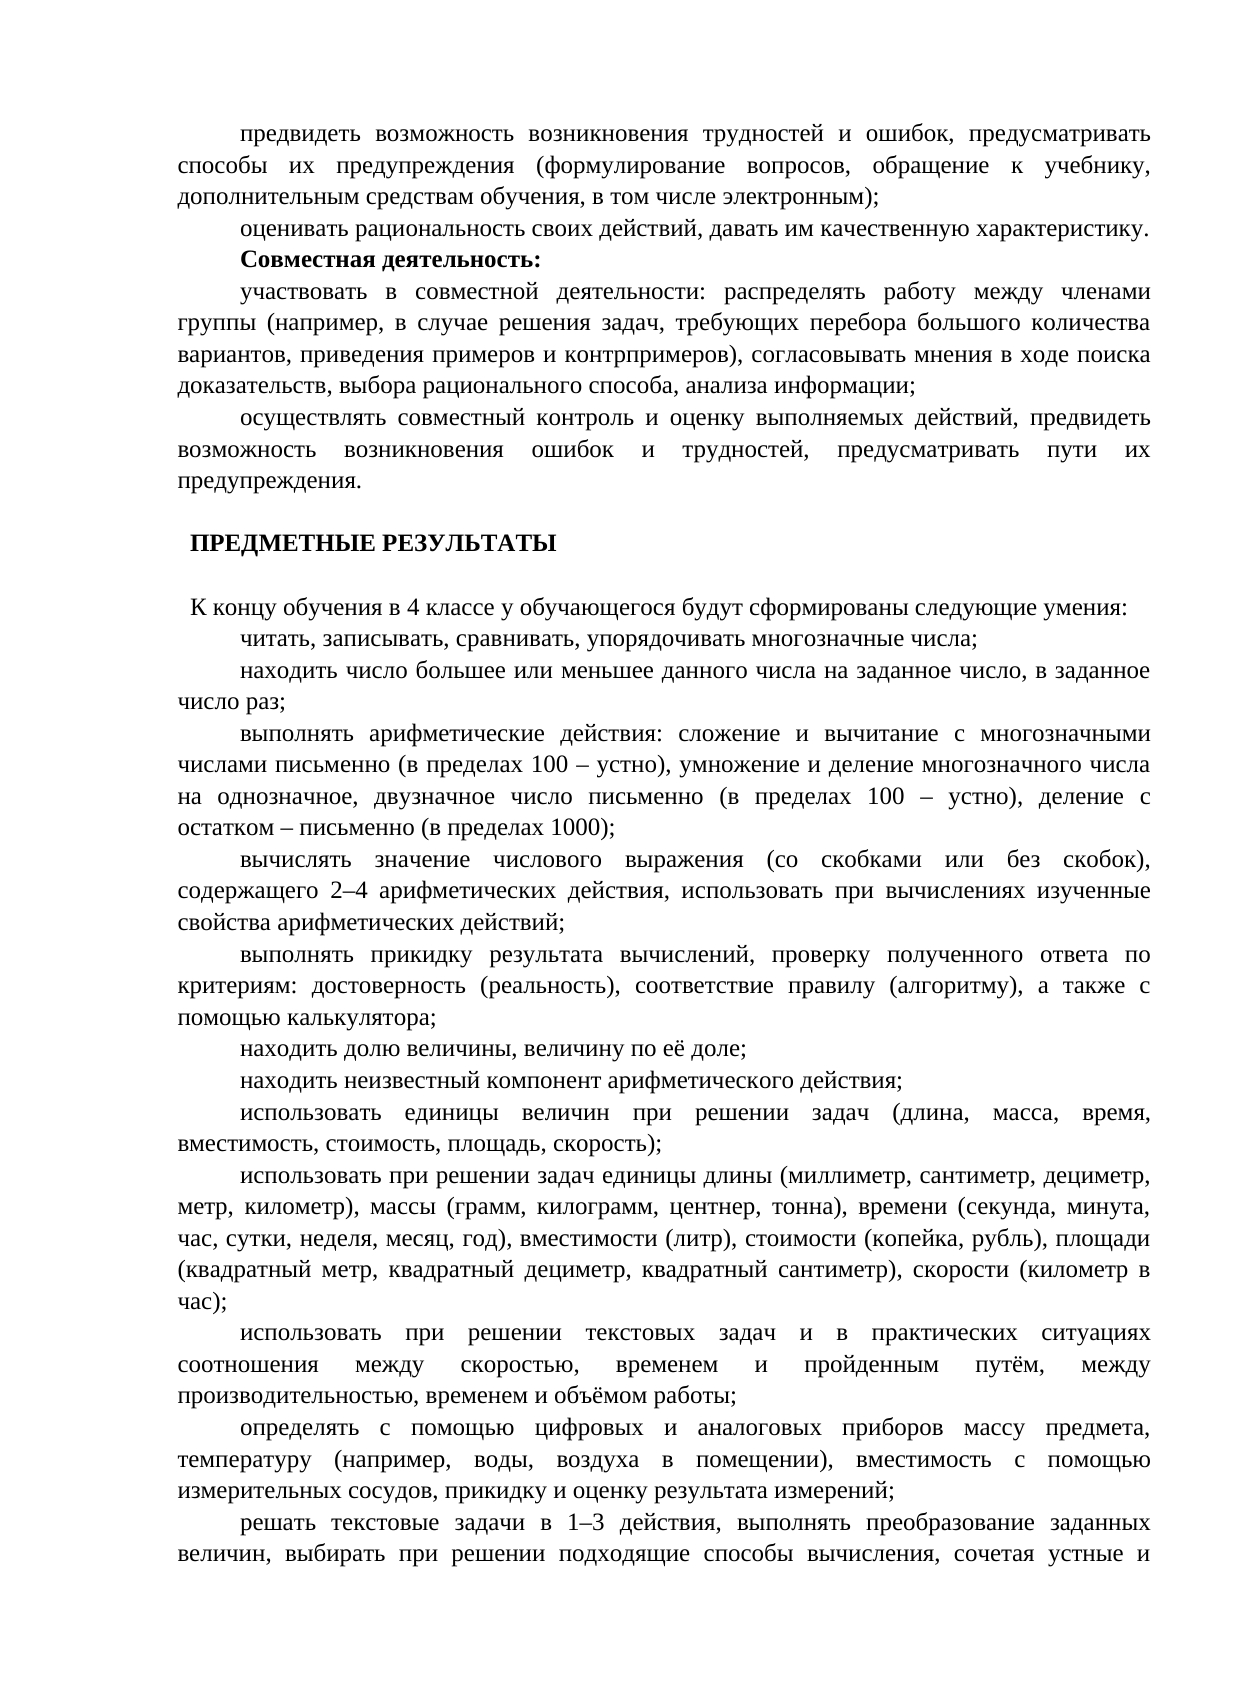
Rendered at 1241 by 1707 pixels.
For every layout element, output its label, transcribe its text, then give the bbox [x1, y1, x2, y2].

text Совместная деятельность: [177, 244, 1152, 273]
text выполнять арифметические действия: сложение и вычитание с многозначными числами письменно (в пределах 100 – устно), умножение и деление многозначного числа на однозначное, двузначное число письменно (в пределах 100 – устно), деление с остатком – письменно (в пределах 1000); [177, 718, 1152, 841]
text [177, 1507, 1152, 1567]
text находить число большее или меньшее данного числа на заданное число, в заданное число раз; [177, 655, 1152, 715]
text использовать при решении задач единицы длины (миллиметр, сантиметр, дециметр, метр, километр), массы (грамм, килограмм, центнер, тонна), времени (секунда, минута, час, сутки, неделя, месяц, год), вместимости (литр), стоимости (копейка, рубль), площади (квадратный метр, квадратный дециметр, квадратный сантиметр), скорости (километр в час); [177, 1160, 1152, 1315]
text осуществлять совместный контроль и оценку выполняемых действий, предвидеть возможность возникновения ошибок и трудностей, предусматривать пути их предупреждения. [177, 402, 1152, 494]
text использовать единицы величин при решении задач (длина, масса, время, вместимость, стоимость, площадь, скорость); [177, 1097, 1152, 1157]
text оценивать рациональность своих действий, давать им качественную характеристику. [177, 213, 1152, 242]
text выполнять прикидку результата вычислений, проверку полученного ответа по критериям: достоверность (реальность), соответствие правилу (алгоритму), а также с помощью калькулятора; [177, 939, 1152, 1031]
text предвидеть возможность возникновения трудностей и ошибок, предусматривать способы их предупреждения (формулирование вопросов, обращение к учебнику, дополнительным средствам обучения, в том числе электронным); [177, 118, 1152, 210]
text читать, записывать, сравнивать, упорядочивать многозначные числа; [177, 623, 1152, 652]
text участвовать в совместной деятельности: распределять работу между членами группы (например, в случае решения задач, требующих перебора большого количества вариантов, приведения примеров и контрпримеров), согласовывать мнения в ходе поиска доказательств, выбора рационального способа, анализа информации; [177, 276, 1152, 399]
text использовать при решении текстовых задач и в практических ситуациях соотношения между скоростью, временем и пройденным путём, между производительностью, временем и объёмом работы; [177, 1317, 1152, 1409]
text ПРЕДМЕТНЫЕ РЕЗУЛЬТАТЫ [190, 528, 1152, 557]
text находить долю величины, величину по её доле; [177, 1033, 1152, 1062]
text находить неизвестный компонент арифметического действия; [177, 1065, 1152, 1094]
text определять с помощью цифровых и аналоговых приборов массу предмета, температуру (например, воды, воздуха в помещении), вместимость с помощью измерительных сосудов, прикидку и оценку результата измерений; [177, 1412, 1152, 1504]
text К концу обучения в 4 классе у обучающегося будут сформированы следующие умения: [190, 592, 1152, 620]
text вычислять значение числового выражения (со скобками или без скобок), содержащего 2–4 арифметических действия, использовать при вычислениях изученные свойства арифметических действий; [177, 844, 1152, 936]
